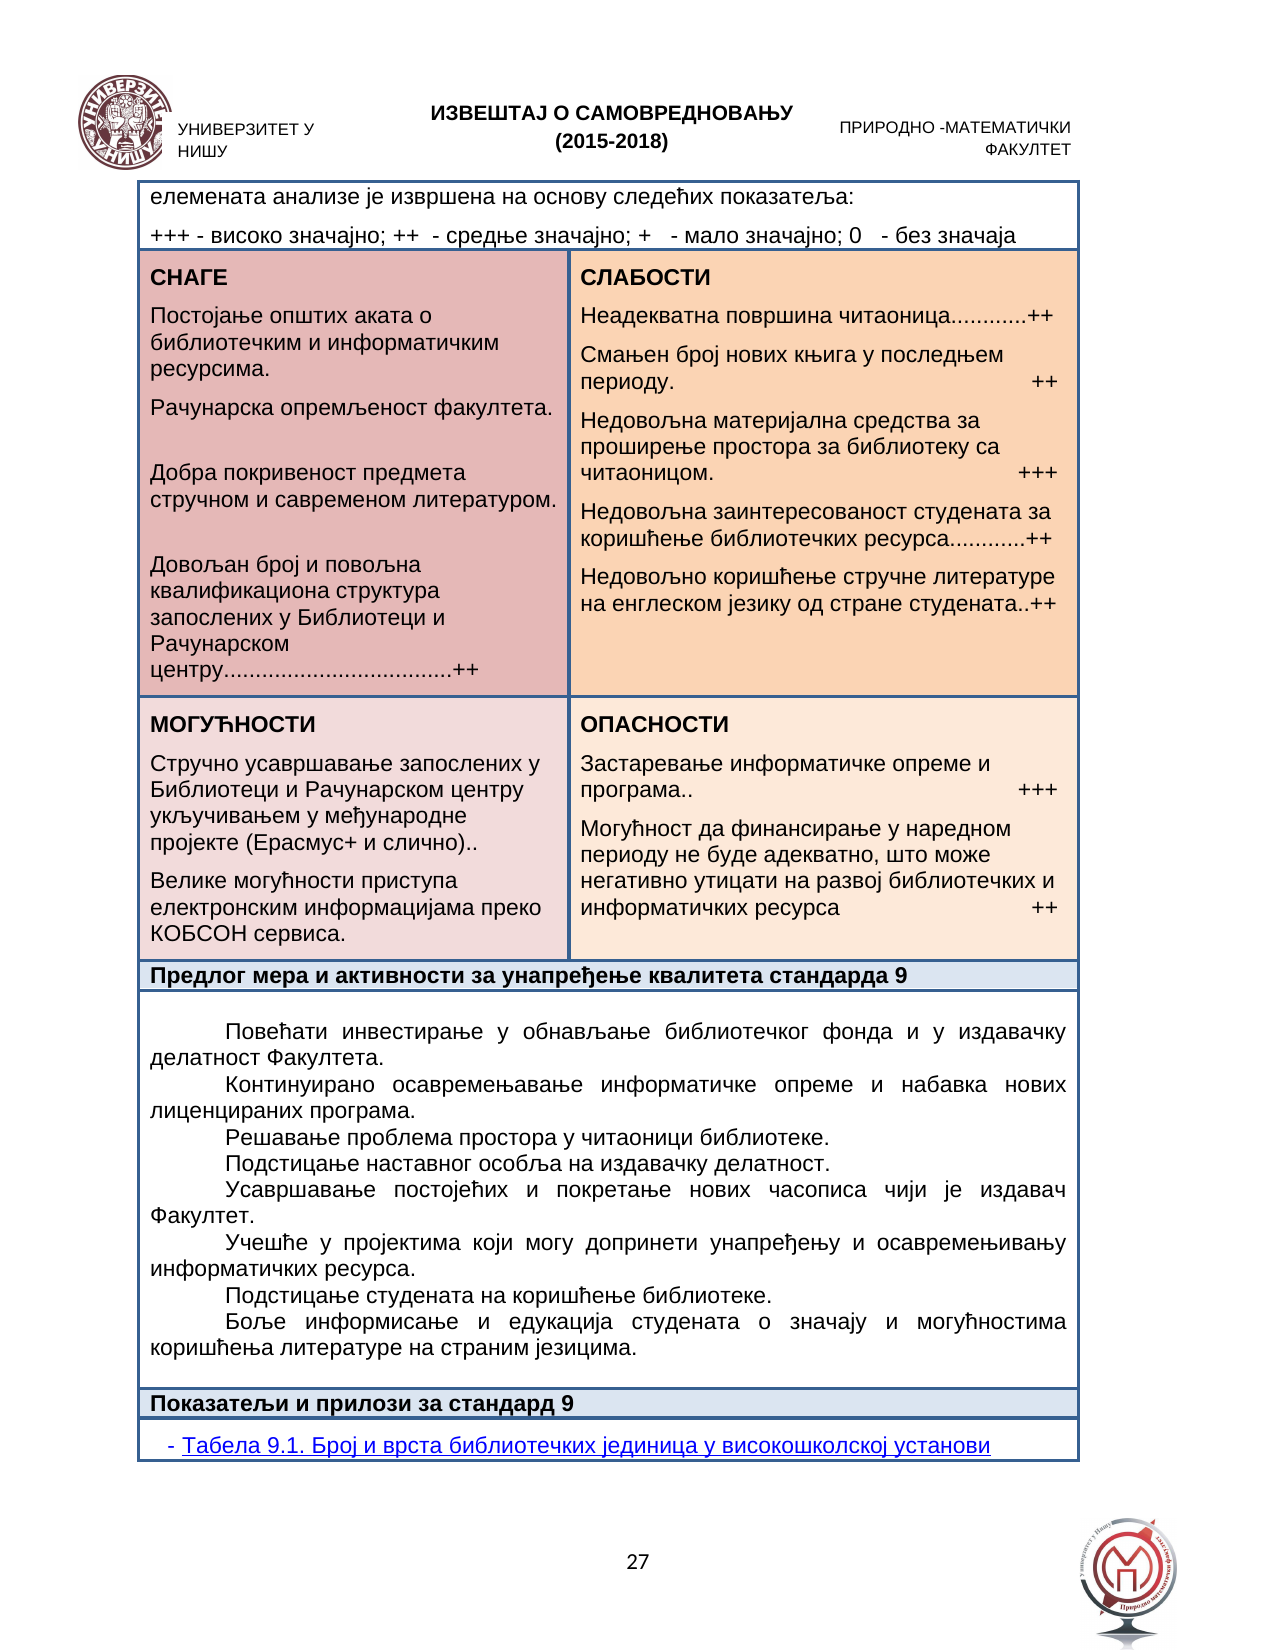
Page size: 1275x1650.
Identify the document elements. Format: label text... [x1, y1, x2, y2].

table_cell СНАГЕ Постојање општих аката о библиотечким и информатичким ресурсима. +++ Рачунарска опремљеност факултета. +++ Добра покривеност предмета стручном и савременом литературом. +++ Довољан број и повољна квалификациона структура запослених у Библиотеци и Рачунарском центру....................................++ [140, 251, 567, 695]
picture [1079, 1518, 1177, 1650]
table_cell Показатељи и прилози за стандард 9 [140, 1390, 1077, 1416]
table_cell Предлог мера и активности за унапређење квалитета стандарда 9 [140, 962, 1077, 988]
table_cell СЛАБОСТИ Неадекватна површина читаоница............++ Смањен број нових књига у последњем периоду. ++ Недовољна материјална средства за проширење простора за библиотеку са читаоницом. +++ Недовољна заинтересованост студената за коришћење библиотечких ресурса............++ Недовољно коришћење стручне литературе на енглеском језику од стране студената..++ [571, 251, 1077, 695]
picture [78, 75, 173, 170]
table_cell Повећати инвестирање у обнављање библиотечког фонда и у издавачку делатност Факултета. Континуирано осавремењавање информатичке опреме и набавка нових лиценцираних програма. Решавање проблема простора у читаоници библиотеке. Подстицање наставног особља на издавачку делатност. Усавршавање постојећих и покретање нових часописа чији је издавач Факултет. Учешће у пројектима који могу допринети унапређењу и осавремењивању информатичких ресурса. Подстицање студената на коришћење библиотеке. Боље информисање и едукација студената о значају и могућностима коришћења литературе на страним језицима. [140, 992, 1077, 1387]
table_cell МОГУЋНОСТИ Стручно усавршавање запослених у Библиотеци и Рачунарском центру укључивањем у међународне пројекте (Ерасмус+ и слично).. +++ Велике могућности приступа електронским информацијама преко КОБСОН сервиса. ++ [140, 698, 567, 959]
table_cell ОПАСНОСТИ Застаревање информатичке опреме и програма.. +++ Могућност да финансирање у наредном периоду не буде адекватно, што може негативно утицати на развој библиотечких и информатичких ресурса ++ [571, 698, 1077, 959]
